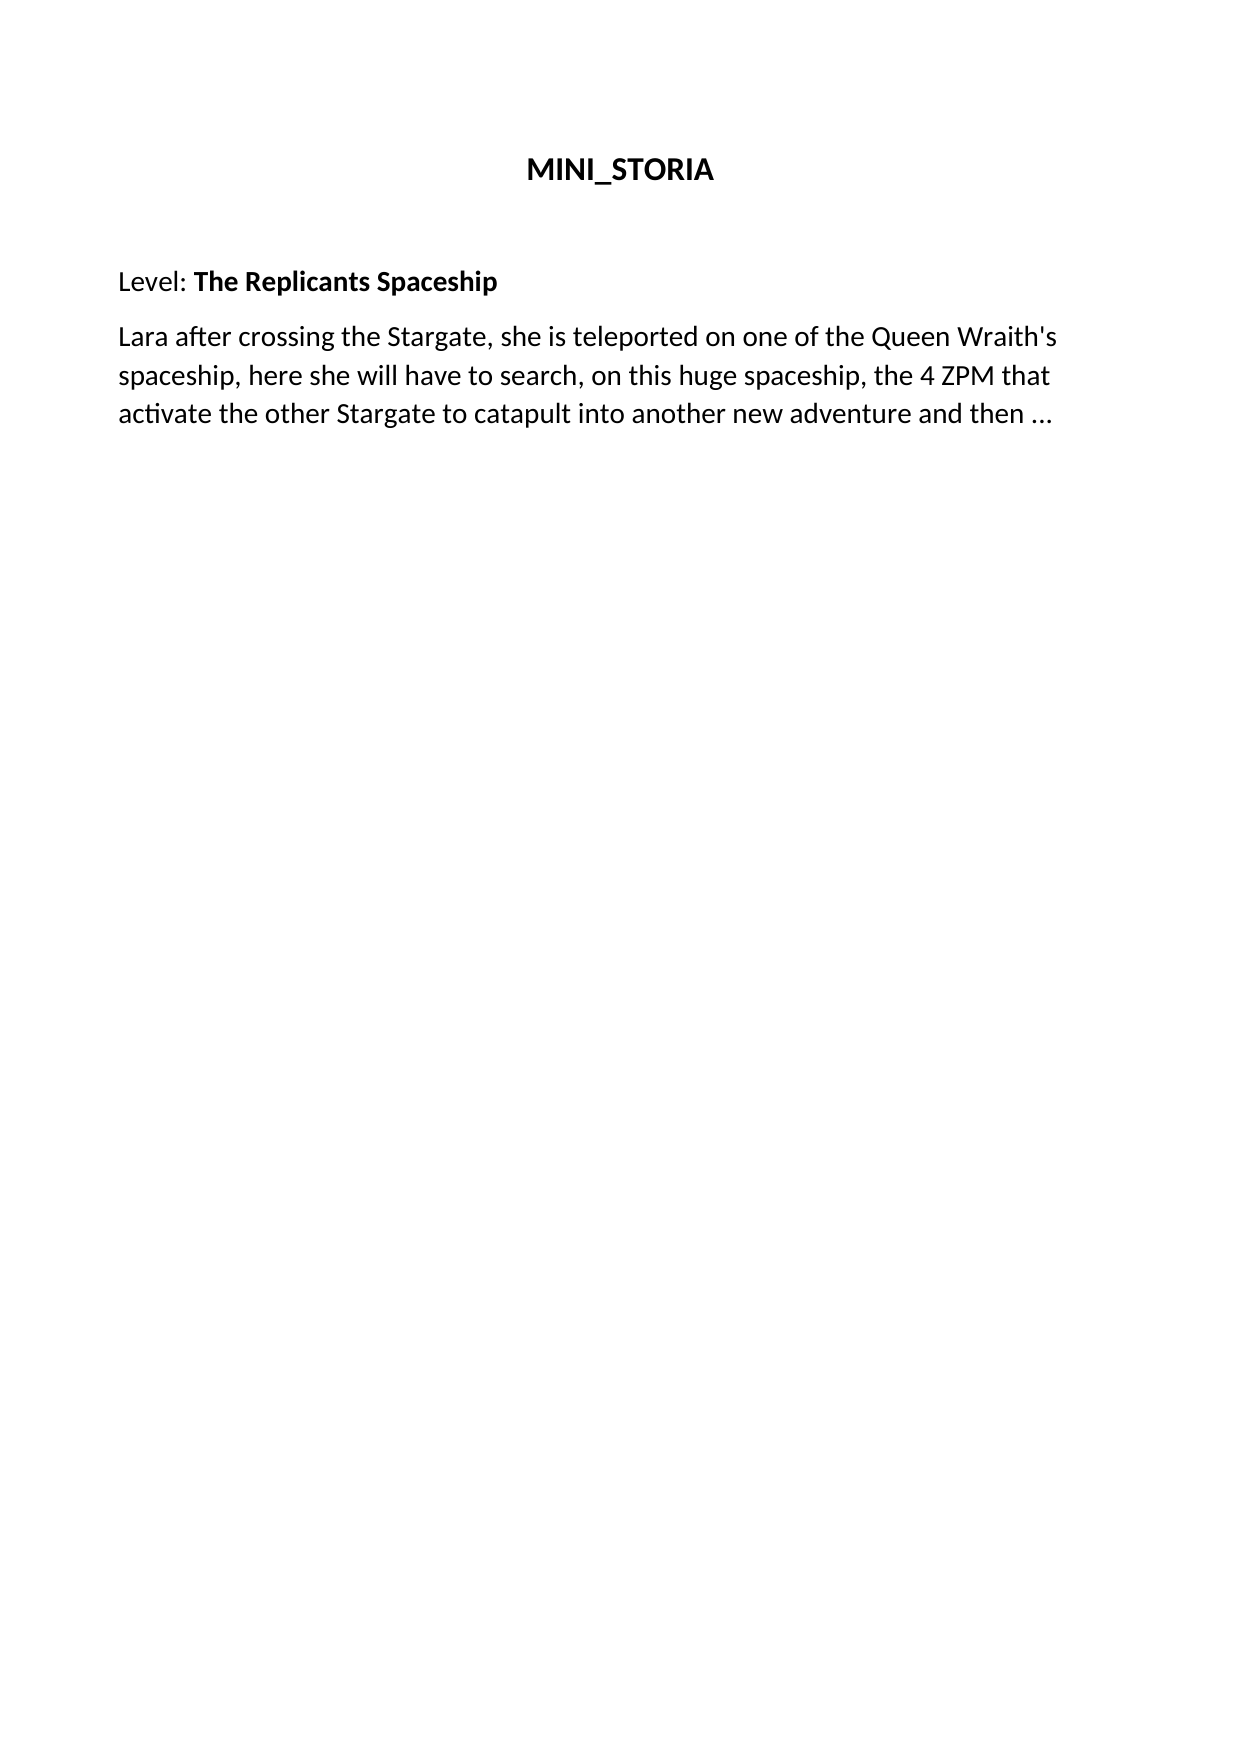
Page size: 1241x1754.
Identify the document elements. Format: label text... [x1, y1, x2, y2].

text Level: The Replicants Spaceship [118, 263, 1122, 299]
text MINI_STORIA [118, 148, 1122, 188]
text Lara after crossing the Stargate, she is teleported on one of the Queen Wraith's spaceship, here she will have to search, on this huge spaceship, the 4 ZPM that activate the other Stargate to catapult into another new adventure and then ... [118, 318, 1122, 431]
